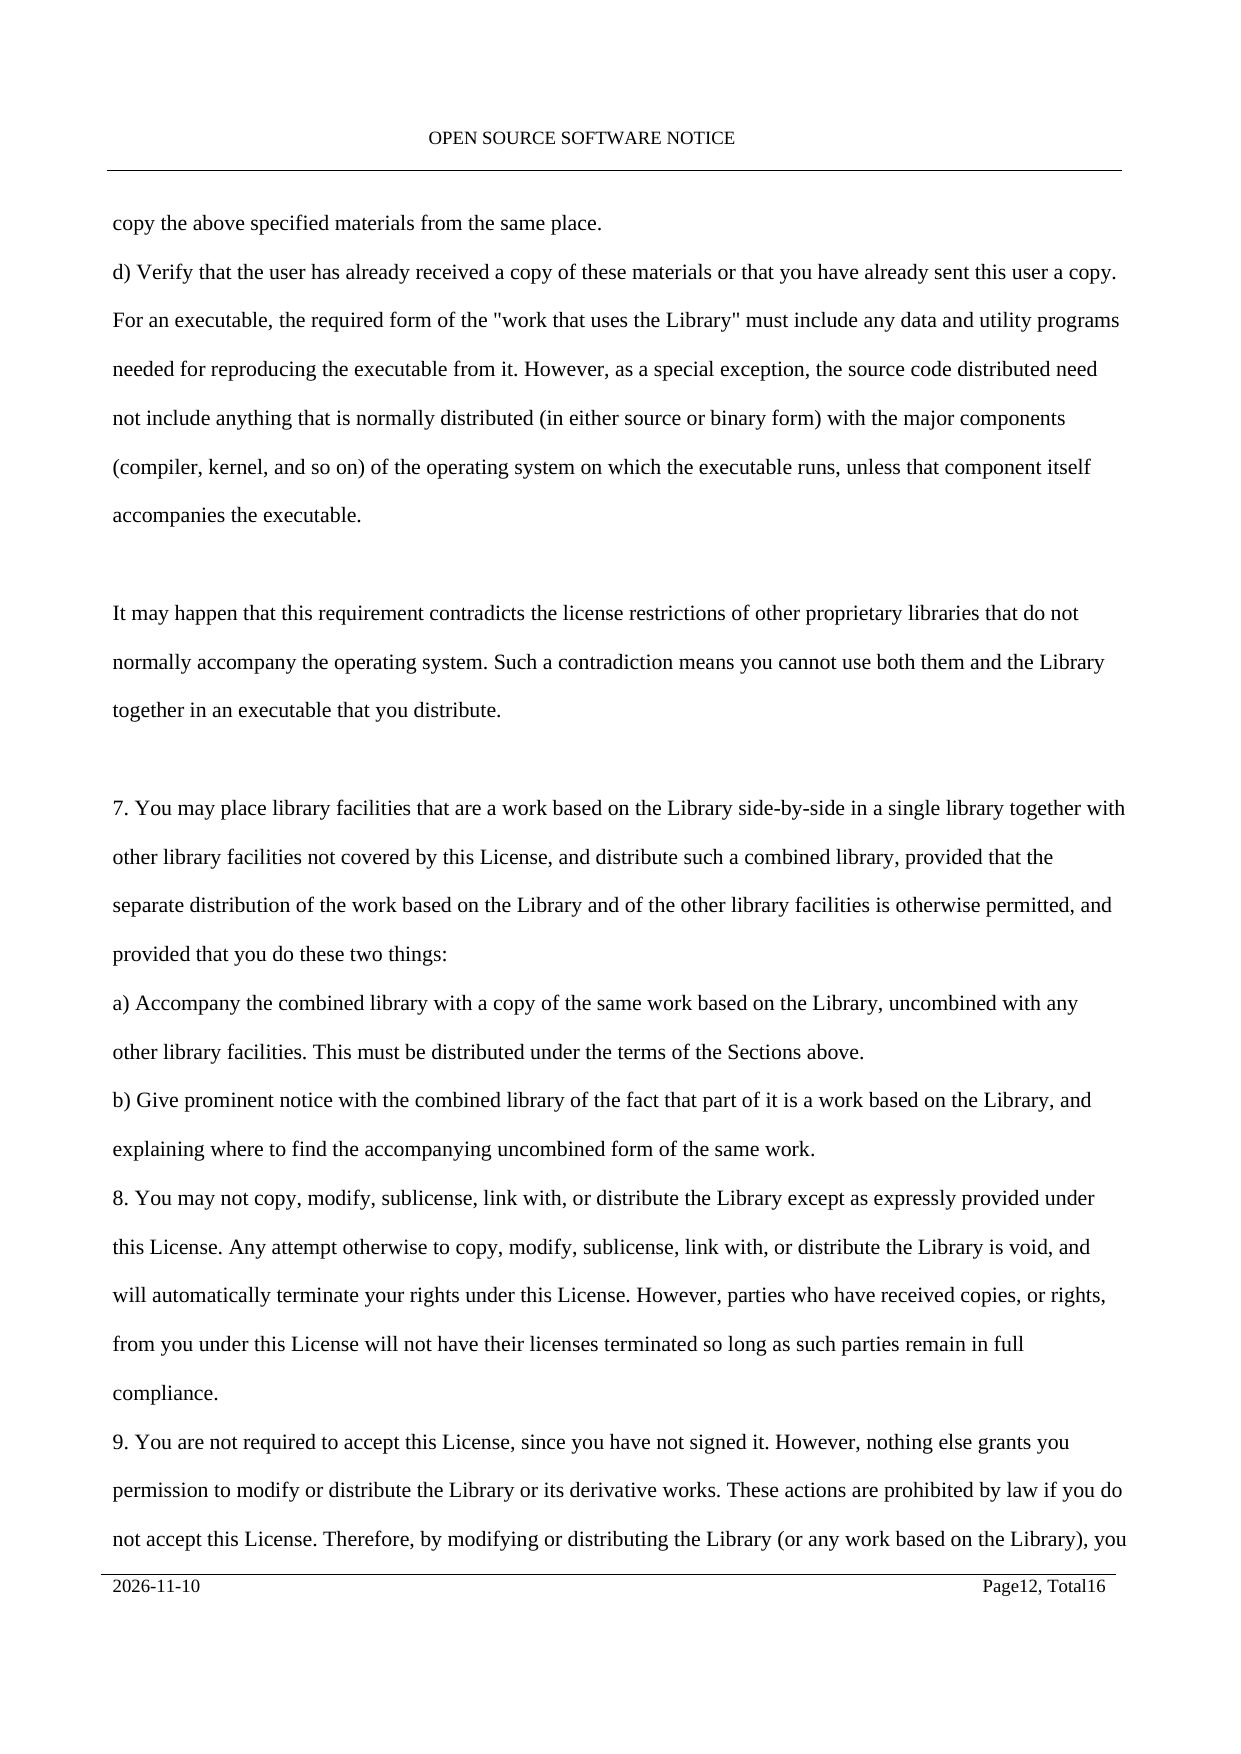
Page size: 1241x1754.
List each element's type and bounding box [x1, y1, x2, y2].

text [112, 206, 1128, 1555]
